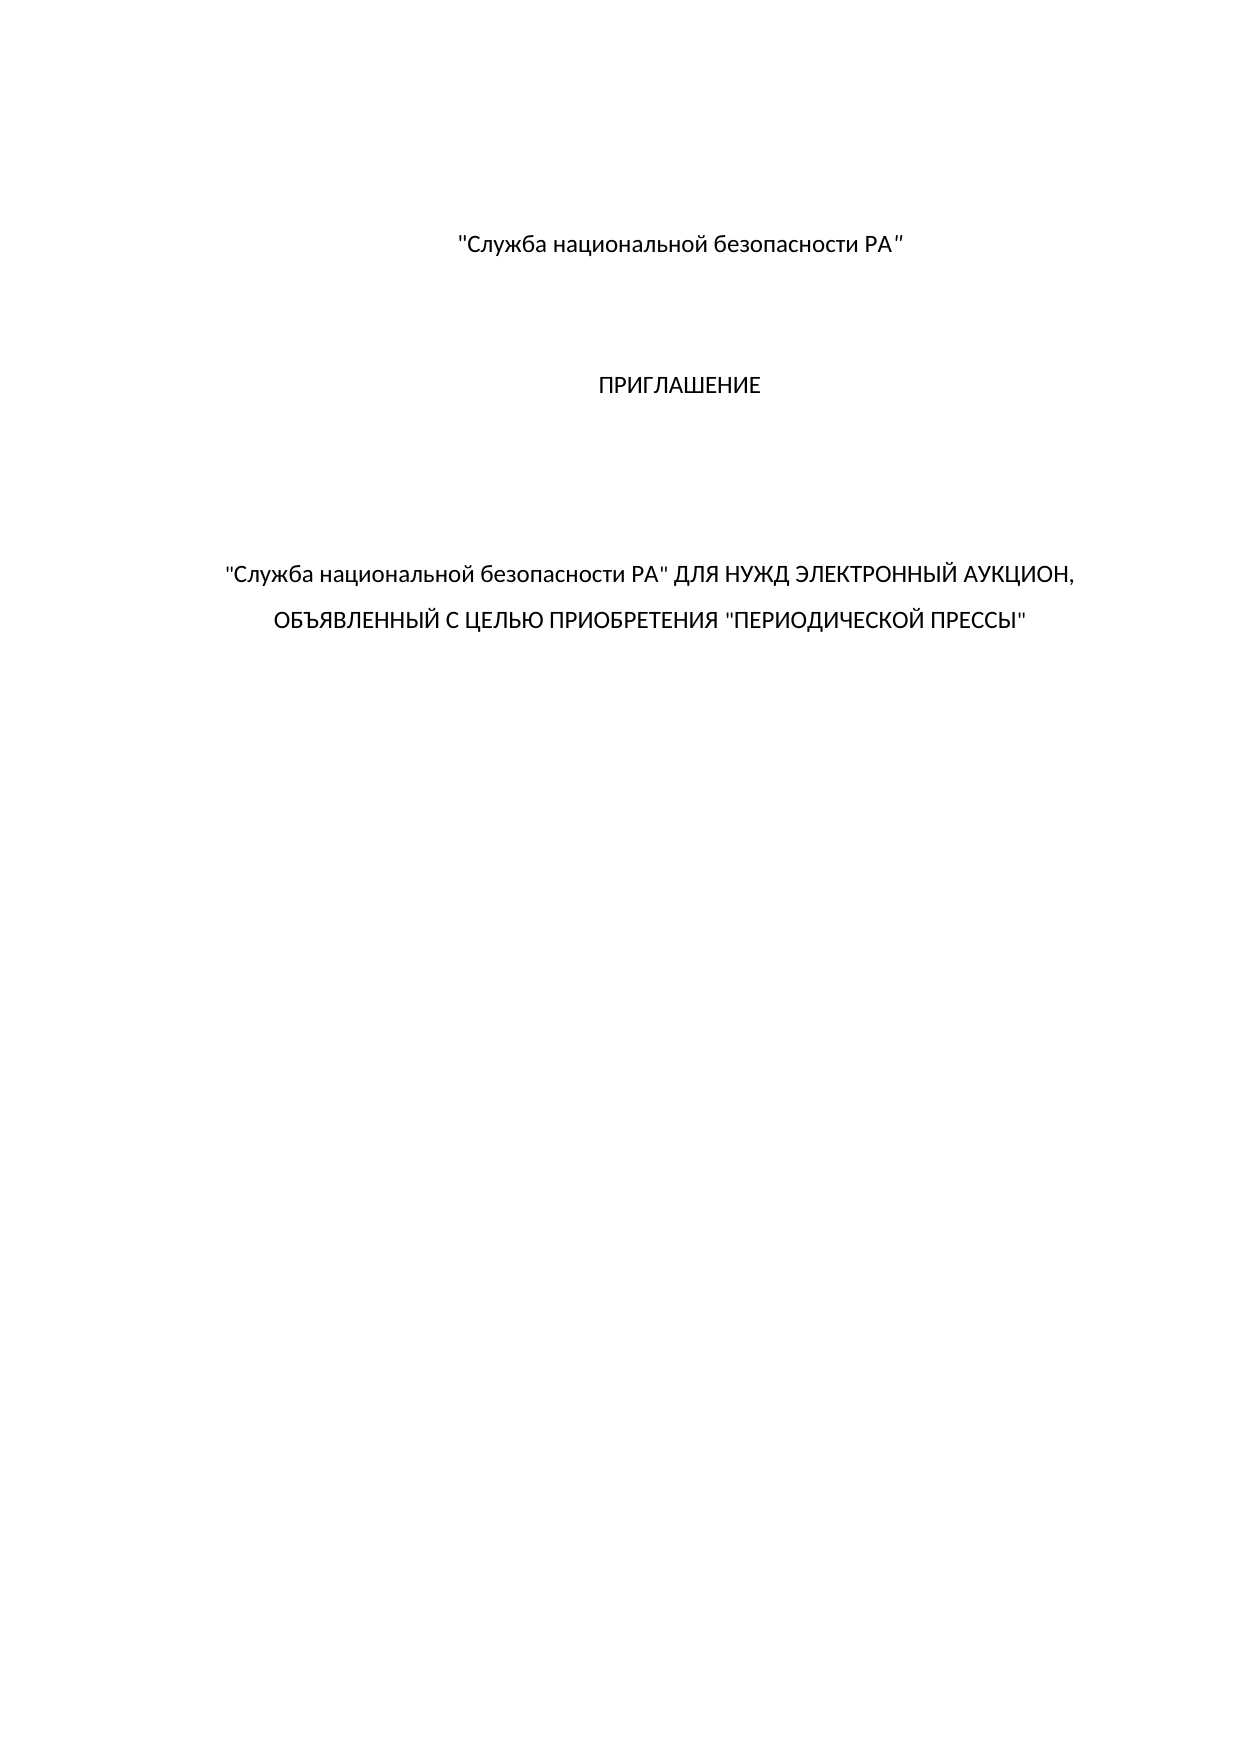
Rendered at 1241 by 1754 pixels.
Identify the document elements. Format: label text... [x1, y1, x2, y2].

text ОБЪЯВЛЕННЫЙ С ЦЕЛЬЮ ПРИОБРЕТЕНИЯ "ПЕРИОДИЧЕСКОЙ ПРЕССЫ" [148, 604, 1152, 634]
text "Служба национальной безопасности РА" [148, 228, 1152, 258]
text ПРИГЛАШЕНИЕ [148, 369, 1152, 400]
text "Служба национальной безопасности РА" ДЛЯ НУЖД ЭЛЕКТРОННЫЙ АУКЦИОН, [148, 558, 1152, 589]
